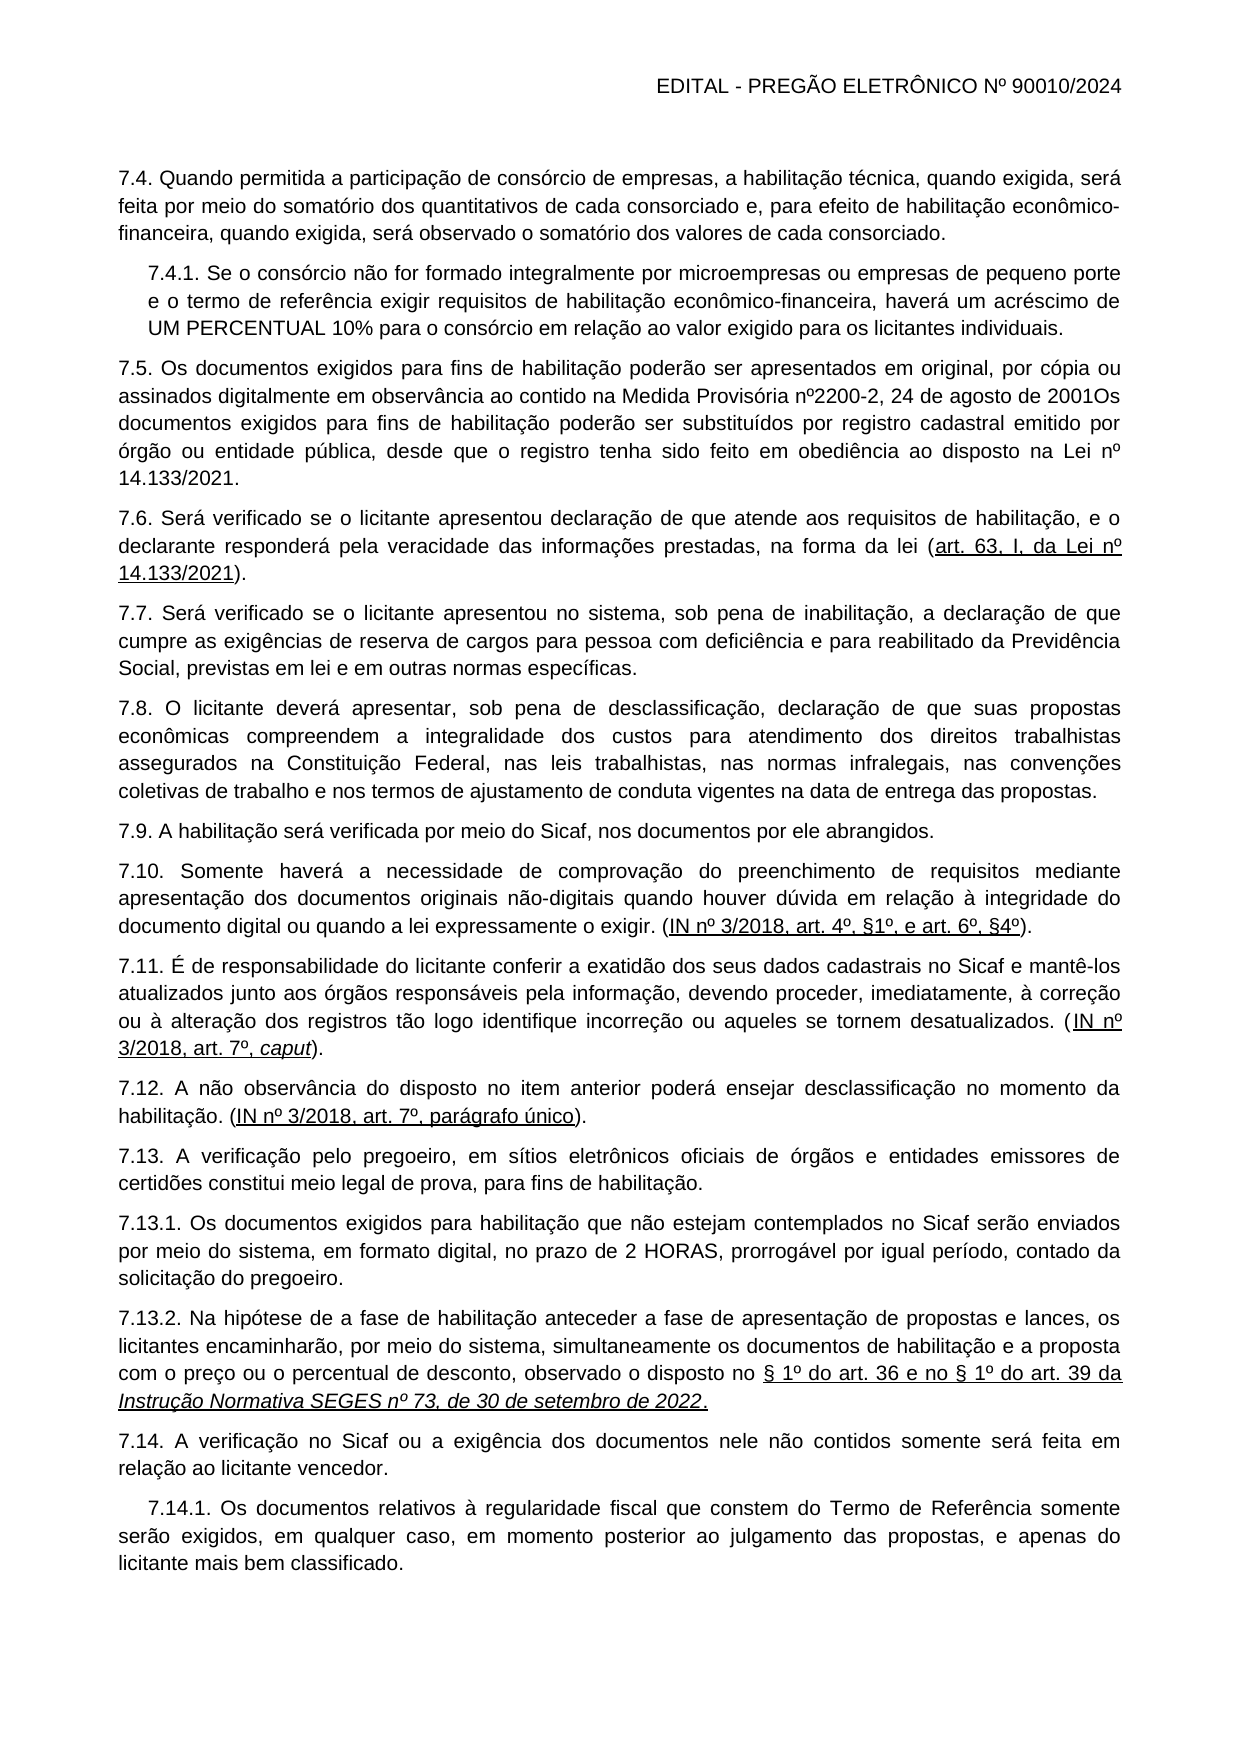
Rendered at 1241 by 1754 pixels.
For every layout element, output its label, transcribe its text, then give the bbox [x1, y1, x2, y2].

list 7.4.1. Se o consórcio não for formado integralmente por microempresas ou empresas de pequeno porte e o termo de referência exigir requisitos de habilitação econômico-financeira, haverá um acréscimo de UM PERCENTUAL 10% para o consórcio em relação ao valor exigido para os licitantes individuais. [148, 261, 1122, 340]
list 7.14.1. Os documentos relativos à regularidade fiscal que constem do Termo de Referência somente serão exigidos, em qualquer caso, em momento posterior ao julgamento das propostas, e apenas do licitante mais bem classificado. [118, 1496, 1122, 1575]
list 7.14. A verificação no Sicaf ou a exigência dos documentos nele não contidos somente será feita em relação ao licitante vencedor. [118, 1428, 1122, 1480]
list 7.8. O licitante deverá apresentar, sob pena de desclassificação, declaração de que suas propostas econômicas compreendem a integralidade dos custos para atendimento dos direitos trabalhistas assegurados na Constituição Federal, nas leis trabalhistas, nas normas infralegais, nas convenções coletivas de trabalho e nos termos de ajustamento de conduta vigentes na data de entrega das propostas. [118, 696, 1122, 802]
list 7.13.1. Os documentos exigidos para habilitação que não estejam contemplados no Sicaf serão enviados por meio do sistema, em formato digital, no prazo de 2 HORAS, prorrogável por igual período, contado da solicitação do pregoeiro. [118, 1211, 1122, 1290]
list 7.11. É de responsabilidade do licitante conferir a exatidão dos seus dados cadastrais no Sicaf e mantê-los atualizados junto aos órgãos responsáveis pela informação, devendo proceder, imediatamente, à correção ou à alteração dos registros tão logo identifique incorreção ou aqueles se tornem desatualizados. (IN nº 3/2018, art. 7º, caput). [118, 953, 1122, 1060]
list 7.10. Somente haverá a necessidade de comprovação do preenchimento de requisitos mediante apresentação dos documentos originais não-digitais quando houver dúvida em relação à integridade do documento digital ou quando a lei expressamente o exigir. (IN nº 3/2018, art. 4º, §1º, e art. 6º, §4º). [118, 858, 1122, 937]
list 7.6. Será verificado se o licitante apresentou declaração de que atende aos requisitos de habilitação, e o declarante responderá pela veracidade das informações prestadas, na forma da lei (art. 63, I, da Lei nº 14.133/2021). [118, 506, 1122, 585]
list 7.13.2. Na hipótese de a fase de habilitação anteceder a fase de apresentação de propostas e lances, os licitantes encaminharão, por meio do sistema, simultaneamente os documentos de habilitação e a proposta com o preço ou o percentual de desconto, observado o disposto no § 1º do art. 36 e no § 1º do art. 39 da Instrução Normativa SEGES nº 73, de 30 de setembro de 2022. [118, 1306, 1122, 1412]
list 7.12. A não observância do disposto no item anterior poderá ensejar desclassificação no momento da habilitação. (IN nº 3/2018, art. 7º, parágrafo único). [118, 1076, 1122, 1127]
list 7.4. Quando permitida a participação de consórcio de empresas, a habilitação técnica, quando exigida, será feita por meio do somatório dos quantitativos de cada consorciado e, para efeito de habilitação econômico-financeira, quando exigida, será observado o somatório dos valores de cada consorciado. [118, 166, 1122, 245]
list 7.13. A verificação pelo pregoeiro, em sítios eletrônicos oficiais de órgãos e entidades emissores de certidões constitui meio legal de prova, para fins de habilitação. [118, 1143, 1122, 1195]
list 7.7. Será verificado se o licitante apresentou no sistema, sob pena de inabilitação, a declaração de que cumpre as exigências de reserva de cargos para pessoa com deficiência e para reabilitado da Previdência Social, previstas em lei e em outras normas específicas. [118, 601, 1122, 680]
list 7.5. Os documentos exigidos para fins de habilitação poderão ser apresentados em original, por cópia ou assinados digitalmente em observância ao contido na Medida Provisória nº2200-2, 24 de agosto de 2001Os documentos exigidos para fins de habilitação poderão ser substituídos por registro cadastral emitido por órgão ou entidade pública, desde que o registro tenha sido feito em obediência ao disposto na Lei nº 14.133/2021. [118, 356, 1122, 490]
list 7.9. A habilitação será verificada por meio do Sicaf, nos documentos por ele abrangidos. [118, 818, 1122, 842]
